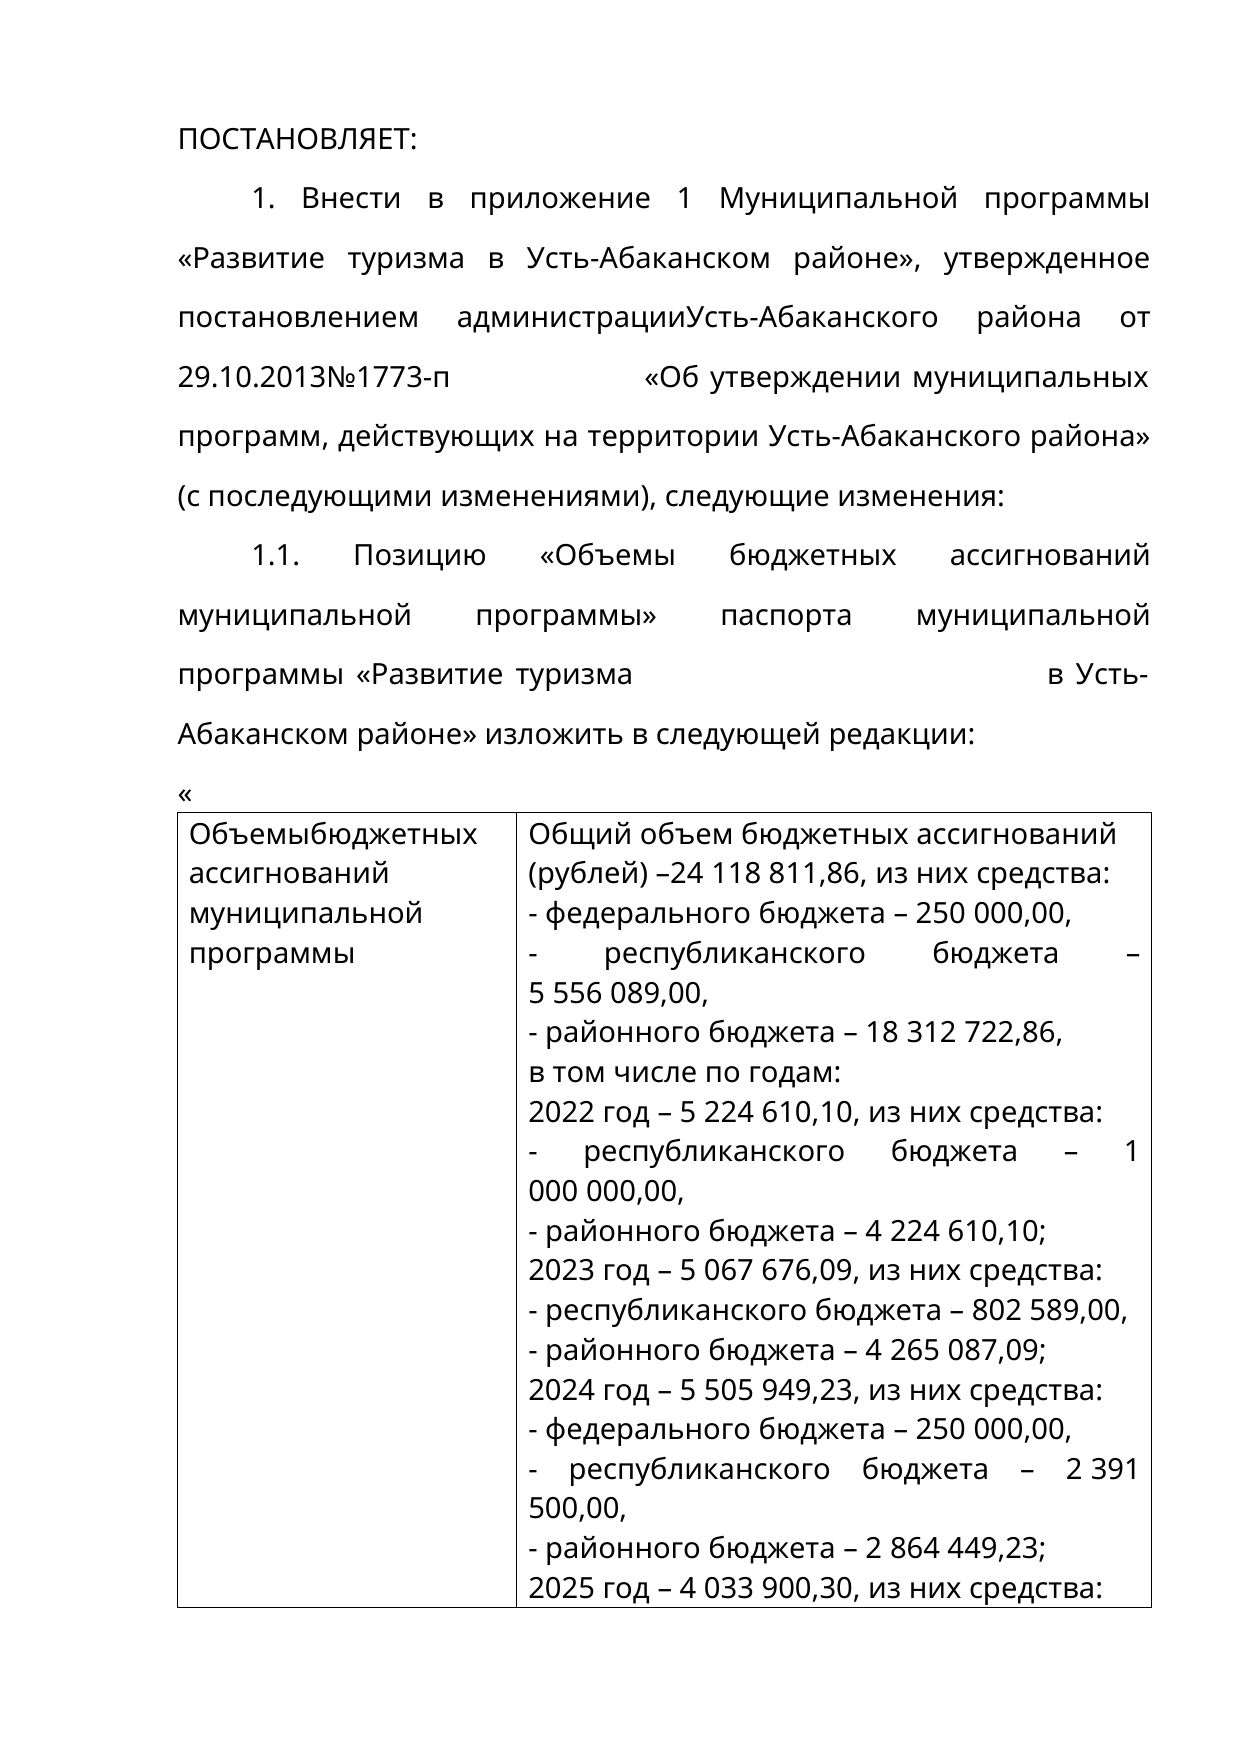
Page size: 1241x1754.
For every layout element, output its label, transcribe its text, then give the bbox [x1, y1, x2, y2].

text 1.1. Позицию «Объемы бюджетных ассигнований муниципальной программы» паспорта муниципальной программы «Развитие туризма в Усть-Абаканском районе» изложить в следующей редакции: [177, 534, 1151, 753]
text ПОСТАНОВЛЯЕТ: [177, 118, 1151, 158]
text « [177, 772, 1151, 812]
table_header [178, 813, 516, 1607]
text 1. Внести в приложение 1 Муниципальной программы «Развитие туризма в Усть-Абаканском районе», утвержденное постановлением администрацииУсть-Абаканского района от 29.10.2013№1773-п «Об утверждении муниципальных программ, действующих на территории Усть-Абаканского района» (с последующими изменениями), следующие изменения: [177, 178, 1151, 515]
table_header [517, 813, 1151, 1607]
